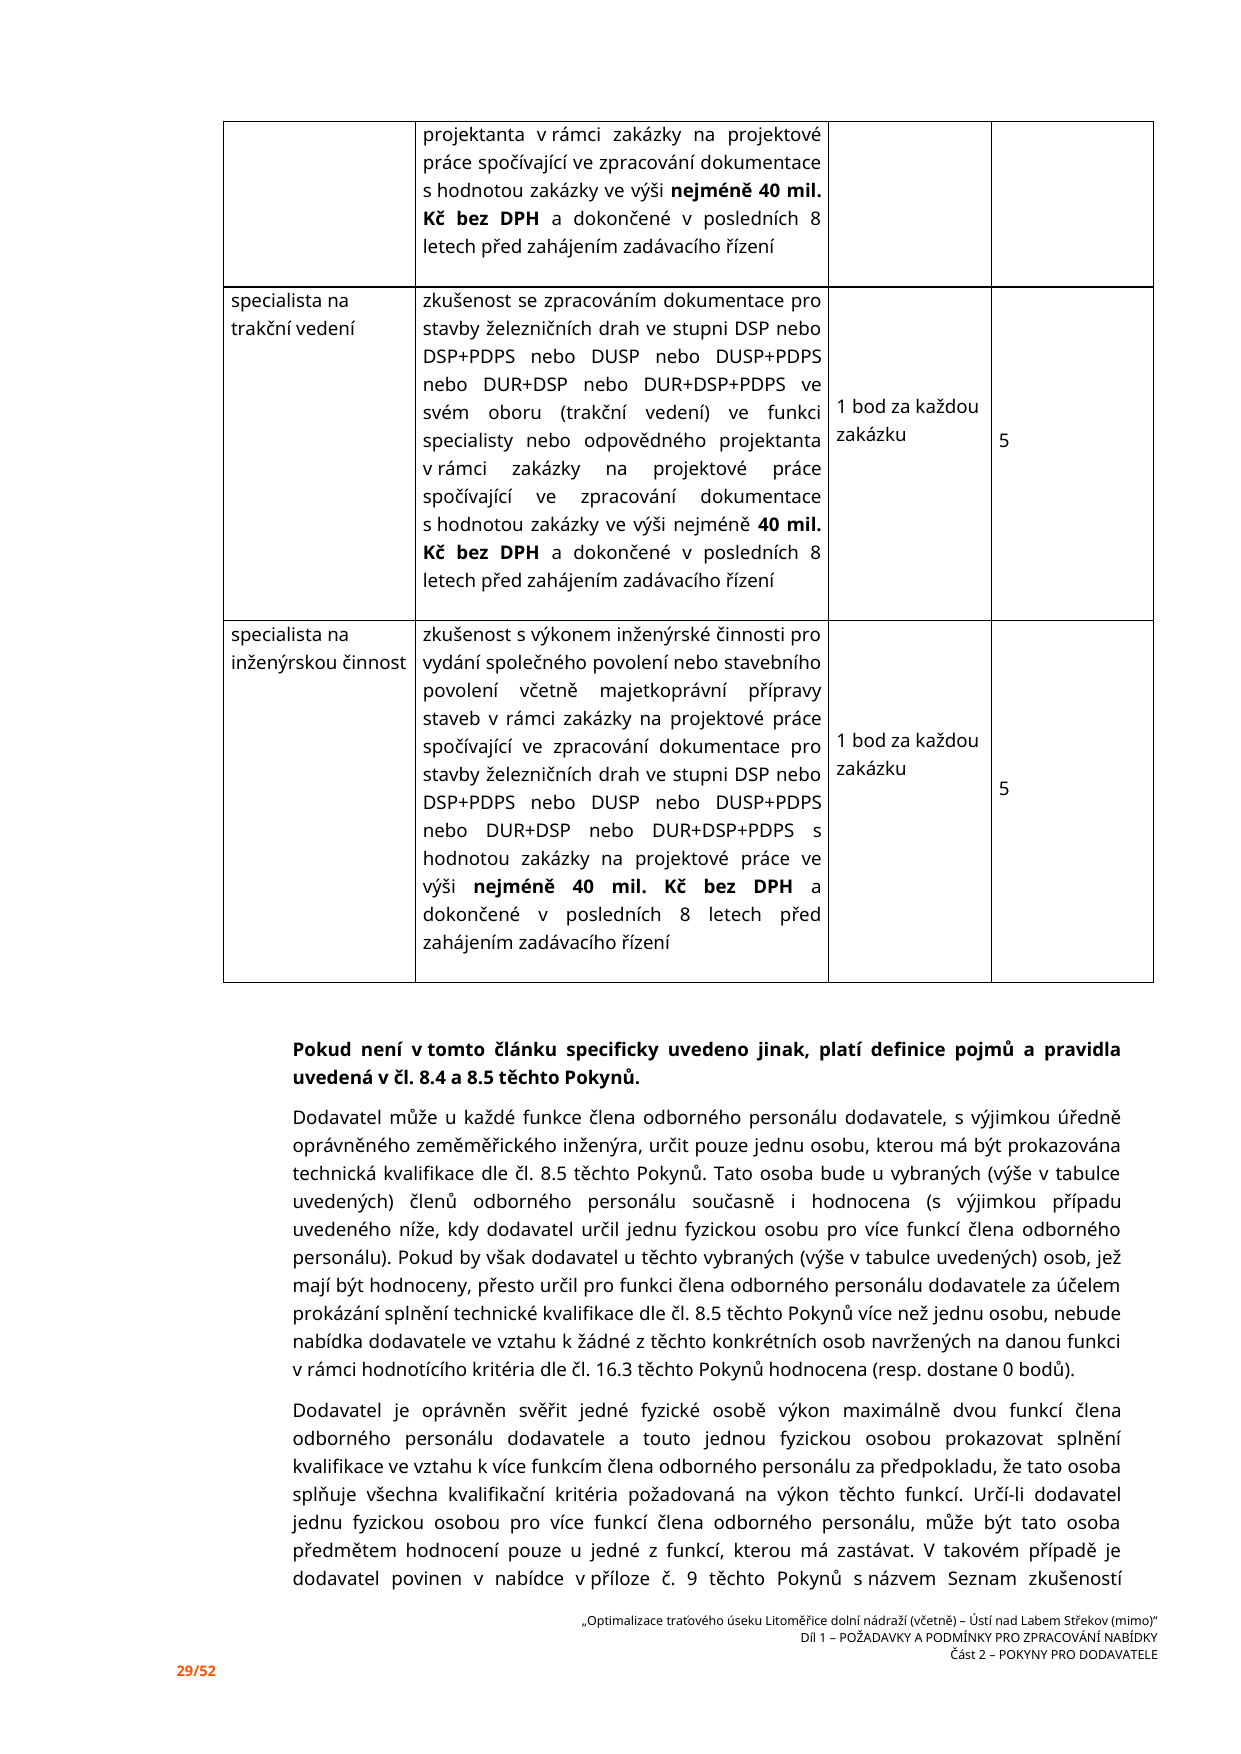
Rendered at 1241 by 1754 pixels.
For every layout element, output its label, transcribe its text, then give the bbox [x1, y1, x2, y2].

table_cell 5 [992, 122, 1153, 286]
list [292, 1397, 1122, 1591]
list Dodavatel může u každé funkce člena odborného personálu dodavatele, s výjimkou úředně oprávněného zeměměřického inženýra, určit pouze jednu osobu, kterou má být prokazována technická kvalifikace dle čl. 8.5 těchto Pokynů. Tato osoba bude u vybraných (výše v tabulce uvedených) členů odborného personálu současně i hodnocena (s výjimkou případu uvedeného níže, kdy dodavatel určil jednu fyzickou osobu pro více funkcí člena odborného personálu). Pokud by však dodavatel u těchto vybraných (výše v tabulce uvedených) osob, jež mají být hodnoceny, přesto určil pro funkci člena odborného personálu dodavatele za účelem prokázání splnění technické kvalifikace dle čl. 8.5 těchto Pokynů více než jednu osobu, nebude nabídka dodavatele ve vztahu k žádné z těchto konkrétních osob navržených na danou funkci v rámci hodnotícího kritéria dle čl. 16.3 těchto Pokynů hodnocena (resp. dostane 0 bodů). [292, 1104, 1122, 1382]
table_cell specialista na inženýrskou činnost [224, 621, 415, 982]
table_cell 1 bod za každou zakázku [829, 621, 991, 982]
table_cell 5 [992, 288, 1153, 620]
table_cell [416, 122, 828, 286]
table_cell 1 bod za každou zakázku [829, 288, 991, 620]
list Pokud není v tomto článku specificky uvedeno jinak, platí definice pojmů a pravidla uvedená v čl. 8.4 a 8.5 těchto Pokynů. [292, 1036, 1122, 1089]
table_cell zkušenost s výkonem inženýrské činnosti pro vydání společného povolení nebo stavebního povolení včetně majetkoprávní přípravy staveb v rámci zakázky na projektové práce spočívající ve zpracování dokumentace pro stavby železničních drah ve stupni DSP nebo DSP+PDPS nebo DUSP nebo DUSP+PDPS nebo DUR+DSP nebo DUR+DSP+PDPS s hodnotou zakázky na projektové práce ve výši nejméně 40 mil. Kč bez DPH a dokončené v posledních 8 letech před zahájením zadávacího řízení [416, 621, 828, 982]
table_cell 5 [992, 621, 1153, 982]
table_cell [224, 122, 415, 286]
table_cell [829, 122, 991, 286]
table_cell zkušenost se zpracováním dokumentace pro stavby železničních drah ve stupni DSP nebo DSP+PDPS nebo DUSP nebo DUSP+PDPS nebo DUR+DSP nebo DUR+DSP+PDPS ve svém oboru (trakční vedení) ve funkci specialisty nebo odpovědného projektanta v rámci zakázky na projektové práce spočívající ve zpracování dokumentace s hodnotou zakázky ve výši nejméně 40 mil. Kč bez DPH a dokončené v posledních 8 letech před zahájením zadávacího řízení [416, 288, 828, 620]
table_cell specialista na trakční vedení [224, 288, 415, 620]
